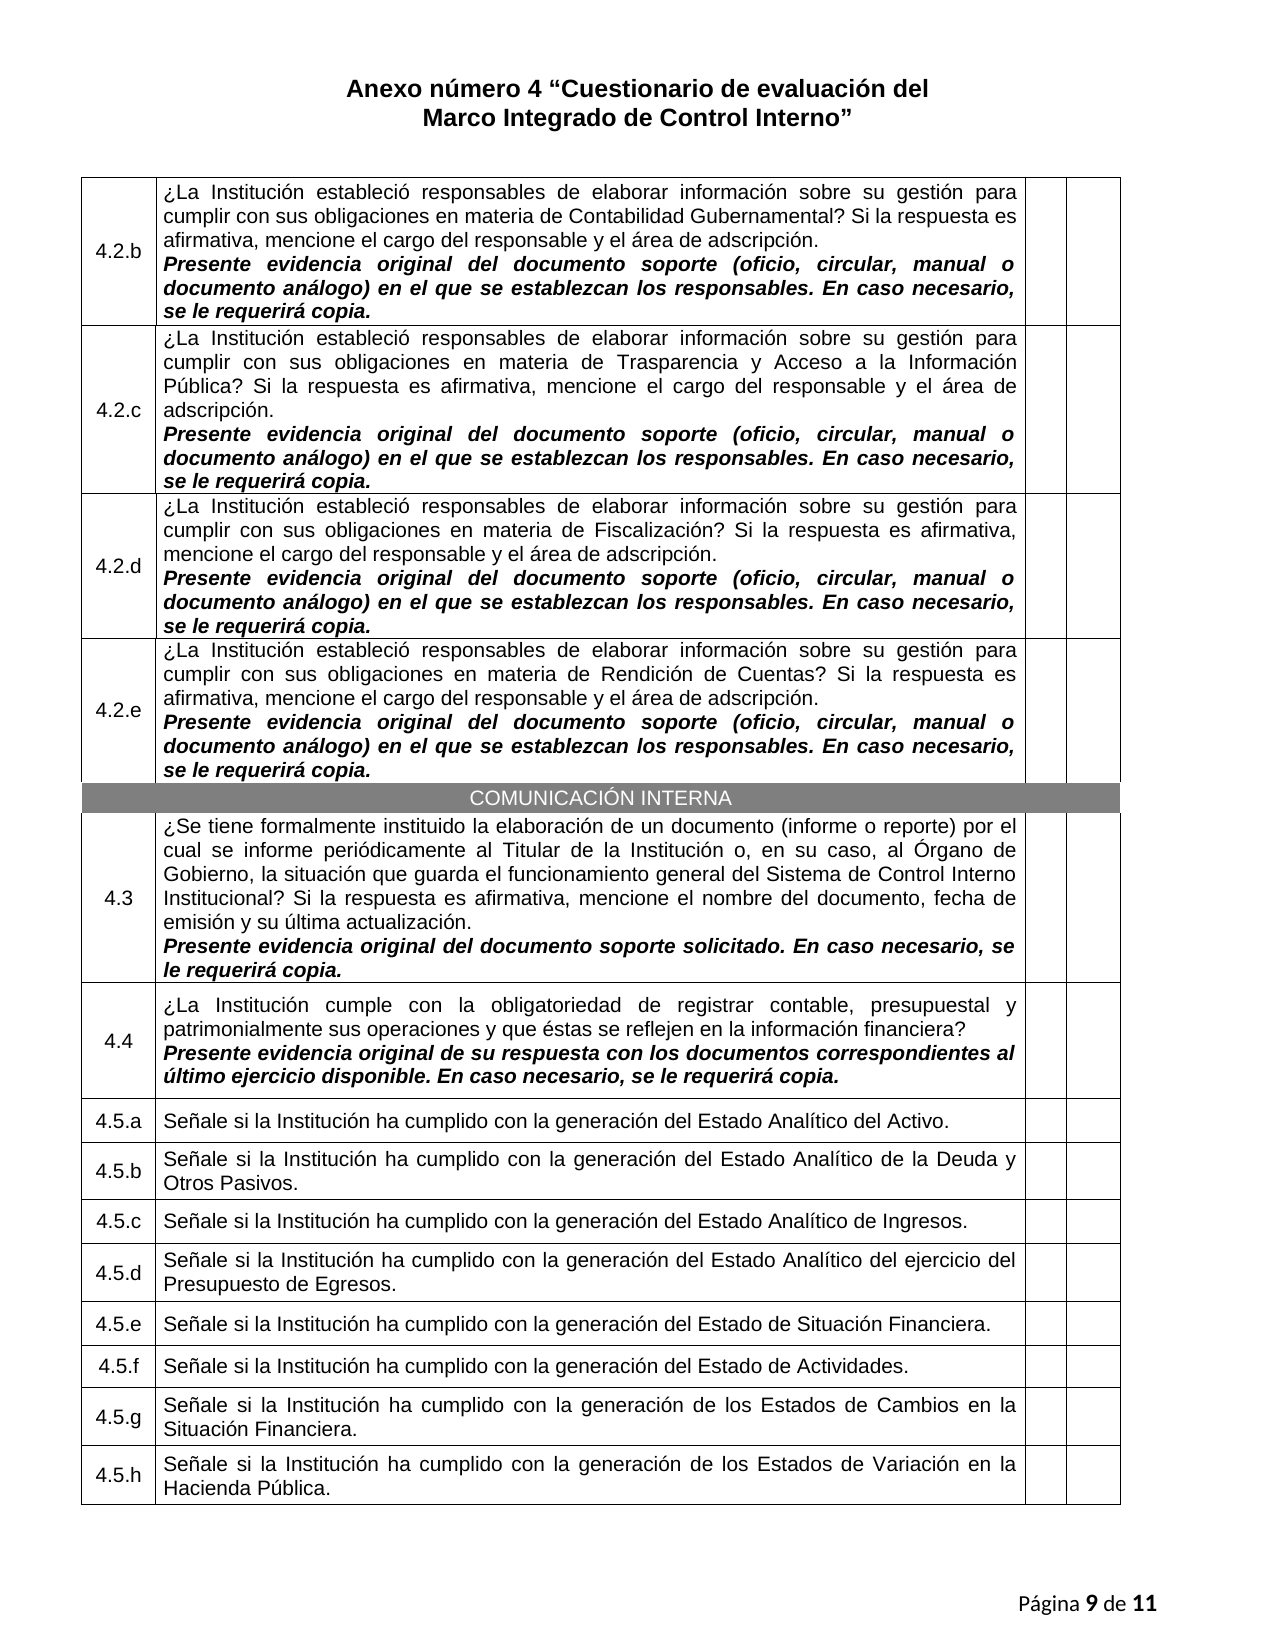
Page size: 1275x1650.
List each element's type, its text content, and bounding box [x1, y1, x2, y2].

table_cell 4.5.c [82, 1200, 155, 1243]
table_cell [1026, 1346, 1066, 1387]
table_cell [1026, 983, 1066, 1098]
table_cell [1067, 1302, 1120, 1345]
table_cell Señale si la Institución ha cumplido con la generación del Estado de Actividades. [156, 1346, 1025, 1387]
table_cell ¿La Institución estableció responsables de elaborar información sobre su gestión para cumplir con sus obligaciones en materia de Contabilidad Gubernamental? Si la respuesta es afirmativa, mencione el cargo del responsable y el área de adscripción. Presente evidencia original del documento soporte (oficio, circular, manual o documento análogo) en el que se establezcan los responsables. En caso necesario, se le requerirá copia. [157, 178, 1025, 325]
table_cell Señale si la Institución ha cumplido con la generación de los Estados de Cambios en la Situación Financiera. [156, 1388, 1025, 1445]
table_cell [1067, 1388, 1120, 1445]
table_cell 4.5.a [82, 1099, 155, 1142]
table_cell [1067, 814, 1120, 982]
table_cell [1026, 1244, 1066, 1301]
table_cell Señale si la Institución ha cumplido con la generación de los Estados de Variación en la Hacienda Pública. [156, 1446, 1025, 1504]
table_cell [1067, 1099, 1120, 1142]
table_cell ¿La Institución estableció responsables de elaborar información sobre su gestión para cumplir con sus obligaciones en materia de Rendición de Cuentas? Si la respuesta es afirmativa, mencione el cargo del responsable y el área de adscripción. Presente evidencia original del documento soporte (oficio, circular, manual o documento análogo) en el que se establezcan los responsables. En caso necesario, se le requerirá copia. [156, 639, 1025, 782]
table_cell [1026, 1099, 1066, 1142]
table_cell [1067, 326, 1120, 493]
table_cell [1026, 639, 1066, 782]
table_cell 4.3 [82, 814, 155, 982]
table_cell 4.2.c [82, 326, 155, 493]
table_cell 4.5.d [82, 1244, 155, 1301]
table_cell ¿La Institución estableció responsables de elaborar información sobre su gestión para cumplir con sus obligaciones en materia de Fiscalización? Si la respuesta es afirmativa, mencione el cargo del responsable y el área de adscripción. Presente evidencia original del documento soporte (oficio, circular, manual o documento análogo) en el que se establezcan los responsables. En caso necesario, se le requerirá copia. [157, 494, 1025, 637]
table_cell [1067, 1200, 1120, 1243]
table_cell Señale si la Institución ha cumplido con la generación del Estado Analítico del Activo. [156, 1099, 1025, 1142]
table_cell 4.4 [82, 983, 155, 1098]
table_cell ¿La Institución cumple con la obligatoriedad de registrar contable, presupuestal y patrimonialmente sus operaciones y que éstas se reflejen en la información financiera? Presente evidencia original de su respuesta con los documentos correspondientes al último ejercicio disponible. En caso necesario, se le requerirá copia. [156, 983, 1025, 1098]
table_cell [1026, 1388, 1066, 1445]
table_cell [1067, 1143, 1120, 1199]
table_cell COMUNICACIÓN INTERNA [82, 783, 1120, 813]
table_cell [1067, 1244, 1120, 1301]
table_cell Señale si la Institución ha cumplido con la generación del Estado Analítico de la Deuda y Otros Pasivos. [156, 1143, 1025, 1199]
table_cell ¿Se tiene formalmente instituido la elaboración de un documento (informe o reporte) por el cual se informe periódicamente al Titular de la Institución o, en su caso, al Órgano de Gobierno, la situación que guarda el funcionamiento general del Sistema de Control Interno Institucional? Si la respuesta es afirmativa, mencione el nombre del documento, fecha de emisión y su última actualización. Presente evidencia original del documento soporte solicitado. En caso necesario, se le requerirá copia. [156, 814, 1025, 982]
table_cell Señale si la Institución ha cumplido con la generación del Estado Analítico del ejercicio del Presupuesto de Egresos. [156, 1244, 1025, 1301]
table_cell [1026, 326, 1066, 493]
table_cell 4.5.f [82, 1346, 155, 1387]
table_cell 4.5.e [82, 1302, 155, 1345]
table_cell [1067, 178, 1120, 325]
table_cell Señale si la Institución ha cumplido con la generación del Estado Analítico de Ingresos. [156, 1200, 1025, 1243]
table_cell [1067, 983, 1120, 1098]
table_cell [1067, 494, 1120, 637]
table_cell [1026, 1200, 1066, 1243]
table_cell 4.2.b [82, 178, 156, 325]
table_cell 4.5.g [82, 1388, 155, 1445]
table_cell [1026, 1302, 1066, 1345]
table_cell Señale si la Institución ha cumplido con la generación del Estado de Situación Financiera. [156, 1302, 1025, 1345]
table_cell 4.2.d [82, 494, 156, 637]
table_cell [1026, 178, 1066, 325]
table_cell 4.5.h [82, 1446, 155, 1504]
table_cell [1026, 814, 1066, 982]
table_cell [1026, 1446, 1066, 1504]
table_cell 4.2.e [82, 639, 155, 782]
table_cell [1067, 1446, 1120, 1504]
table_cell [1026, 494, 1066, 637]
table_cell [1026, 1143, 1066, 1199]
table_cell ¿La Institución estableció responsables de elaborar información sobre su gestión para cumplir con sus obligaciones en materia de Trasparencia y Acceso a la Información Pública? Si la respuesta es afirmativa, mencione el cargo del responsable y el área de adscripción. Presente evidencia original del documento soporte (oficio, circular, manual o documento análogo) en el que se establezcan los responsables. En caso necesario, se le requerirá copia. [156, 326, 1025, 493]
table_cell [1067, 1346, 1120, 1387]
table_cell 4.5.b [82, 1143, 155, 1199]
table_cell [1067, 639, 1120, 782]
